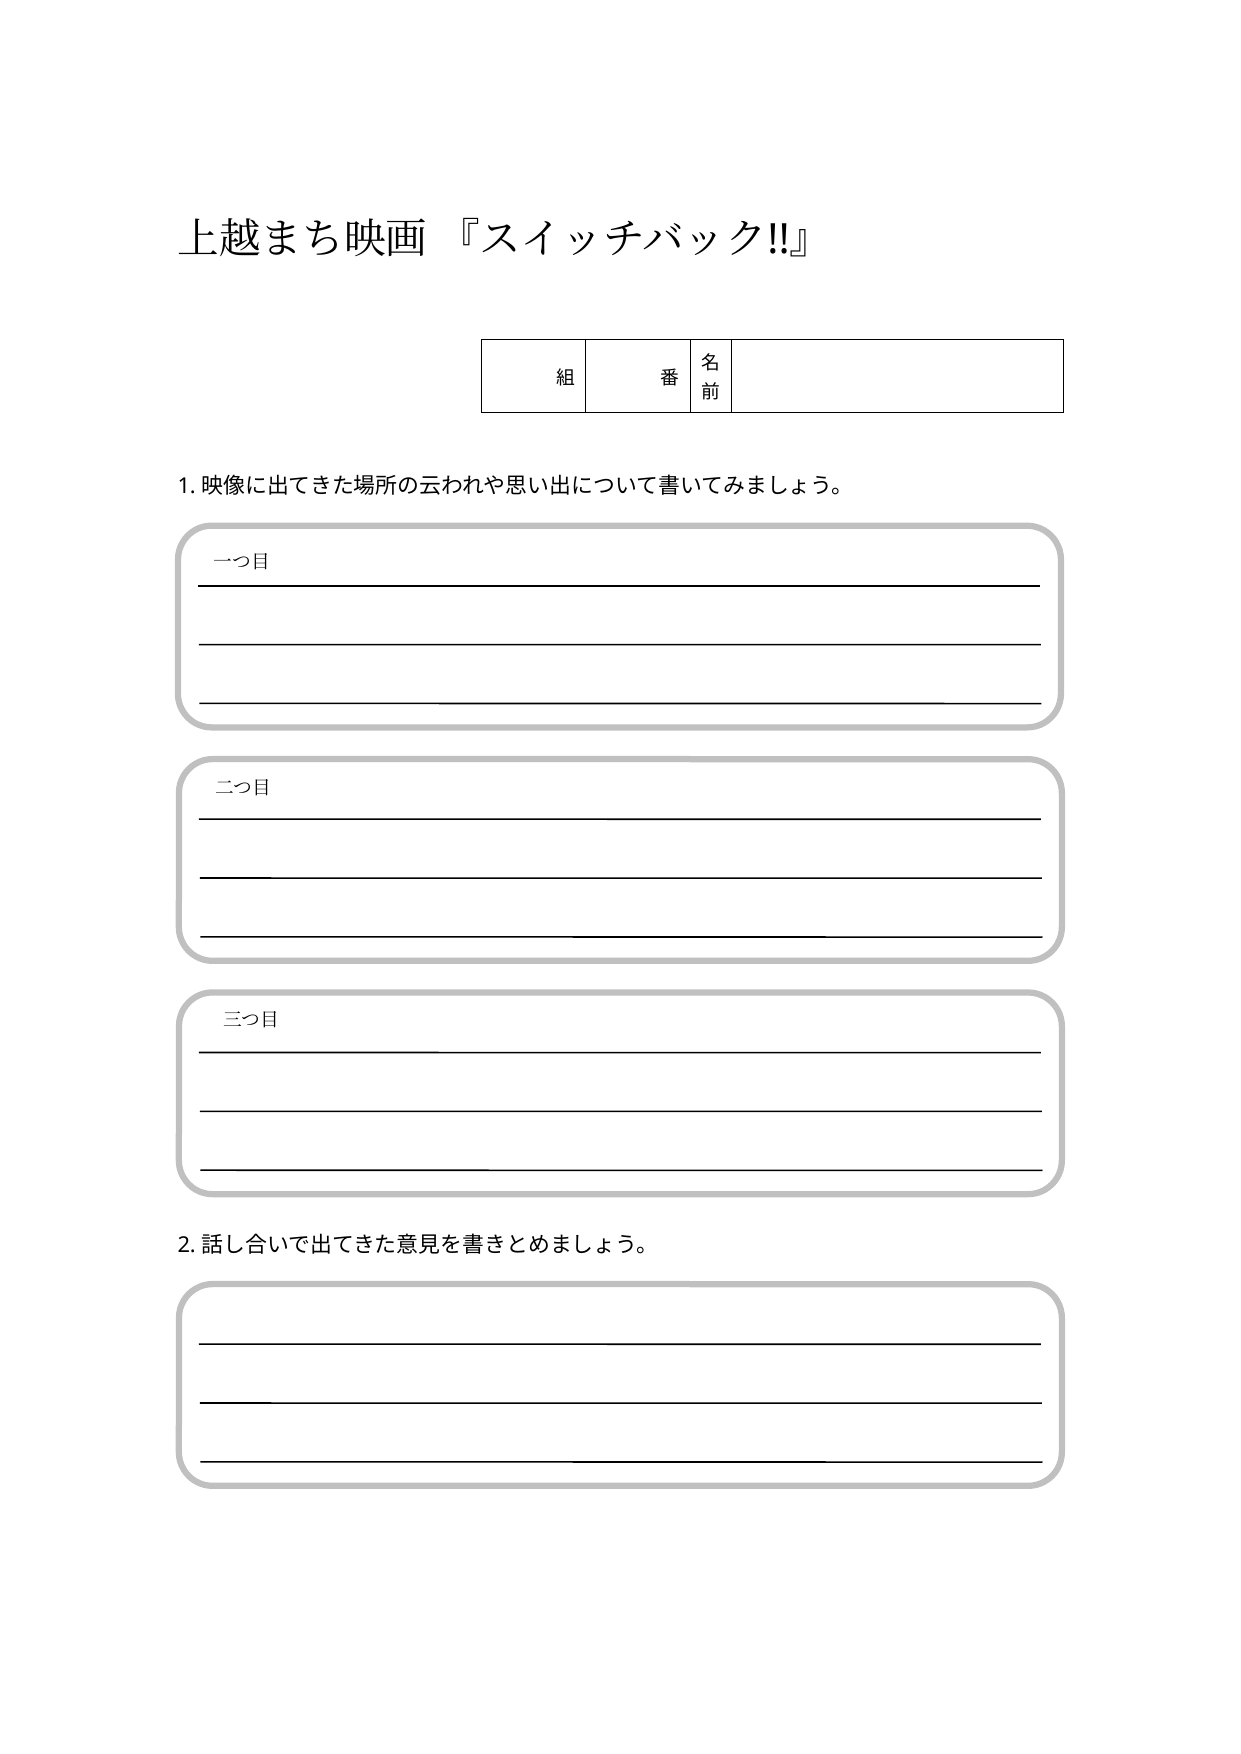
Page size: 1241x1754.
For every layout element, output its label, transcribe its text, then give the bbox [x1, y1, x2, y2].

table_header 組 [482, 340, 585, 412]
text 上越まち映画 『スイッチバック!!』 [177, 192, 1063, 279]
text 1. 映像に出てきた場所の云われや思い出について書いてみましょう。 [177, 455, 1063, 513]
text 2. 話し合いで出てきた意見を書きとめましょう。 [177, 1213, 1063, 1272]
table_header [732, 340, 1063, 412]
table_header 名前 [691, 340, 731, 412]
table_header 番 [586, 340, 690, 412]
